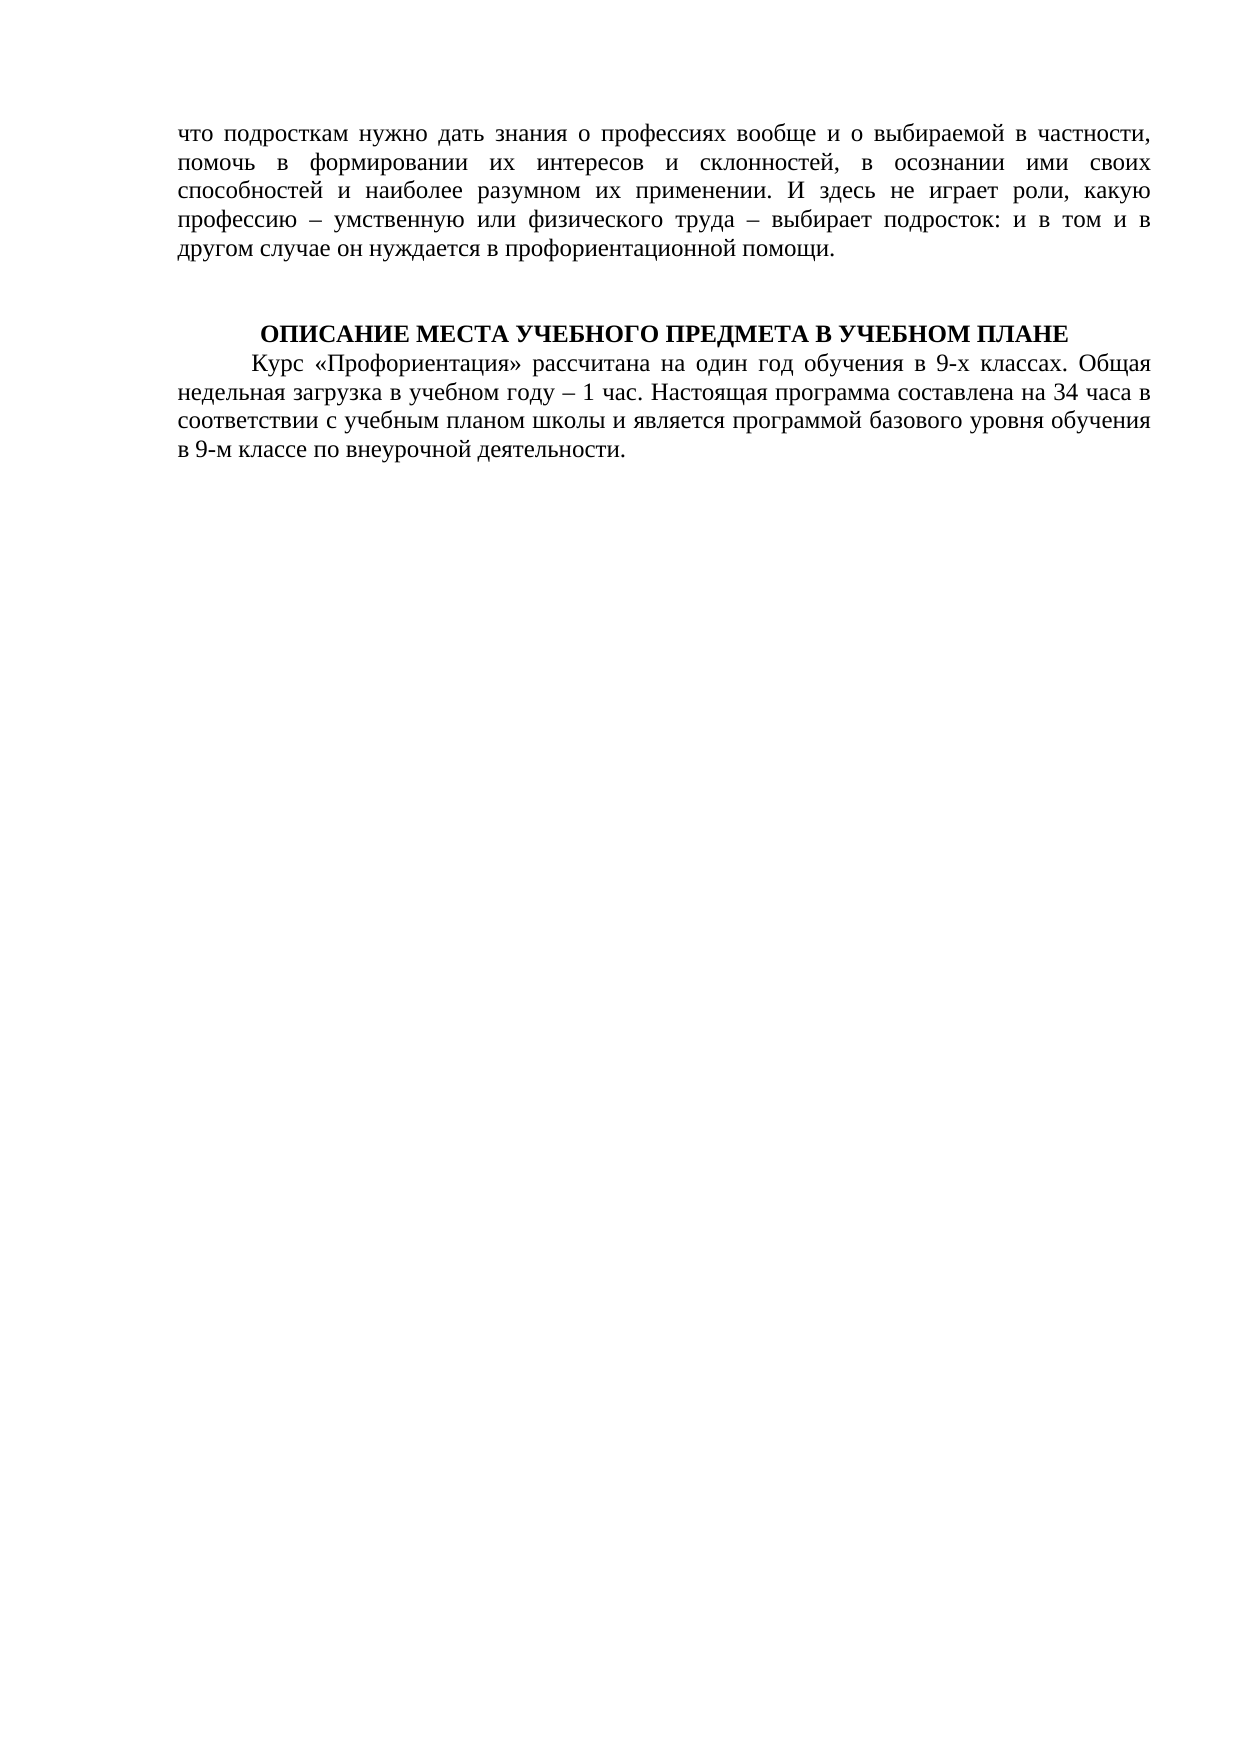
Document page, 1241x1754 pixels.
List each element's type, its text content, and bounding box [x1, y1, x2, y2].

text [177, 118, 1152, 262]
text Курс «Профориентация» рассчитана на один год обучения в 9-х классах. Общая недельная загрузка в учебном году – 1 час. Настоящая программа составлена на 34 часа в соответствии с учебным планом школы и является программой базового уровня обучения в 9-м классе по внеурочной деятельности. [177, 348, 1152, 463]
text ОПИСАНИЕ МЕСТА УЧЕБНОГО ПРЕДМЕТА В УЧЕБНОМ ПЛАНЕ [177, 319, 1152, 348]
